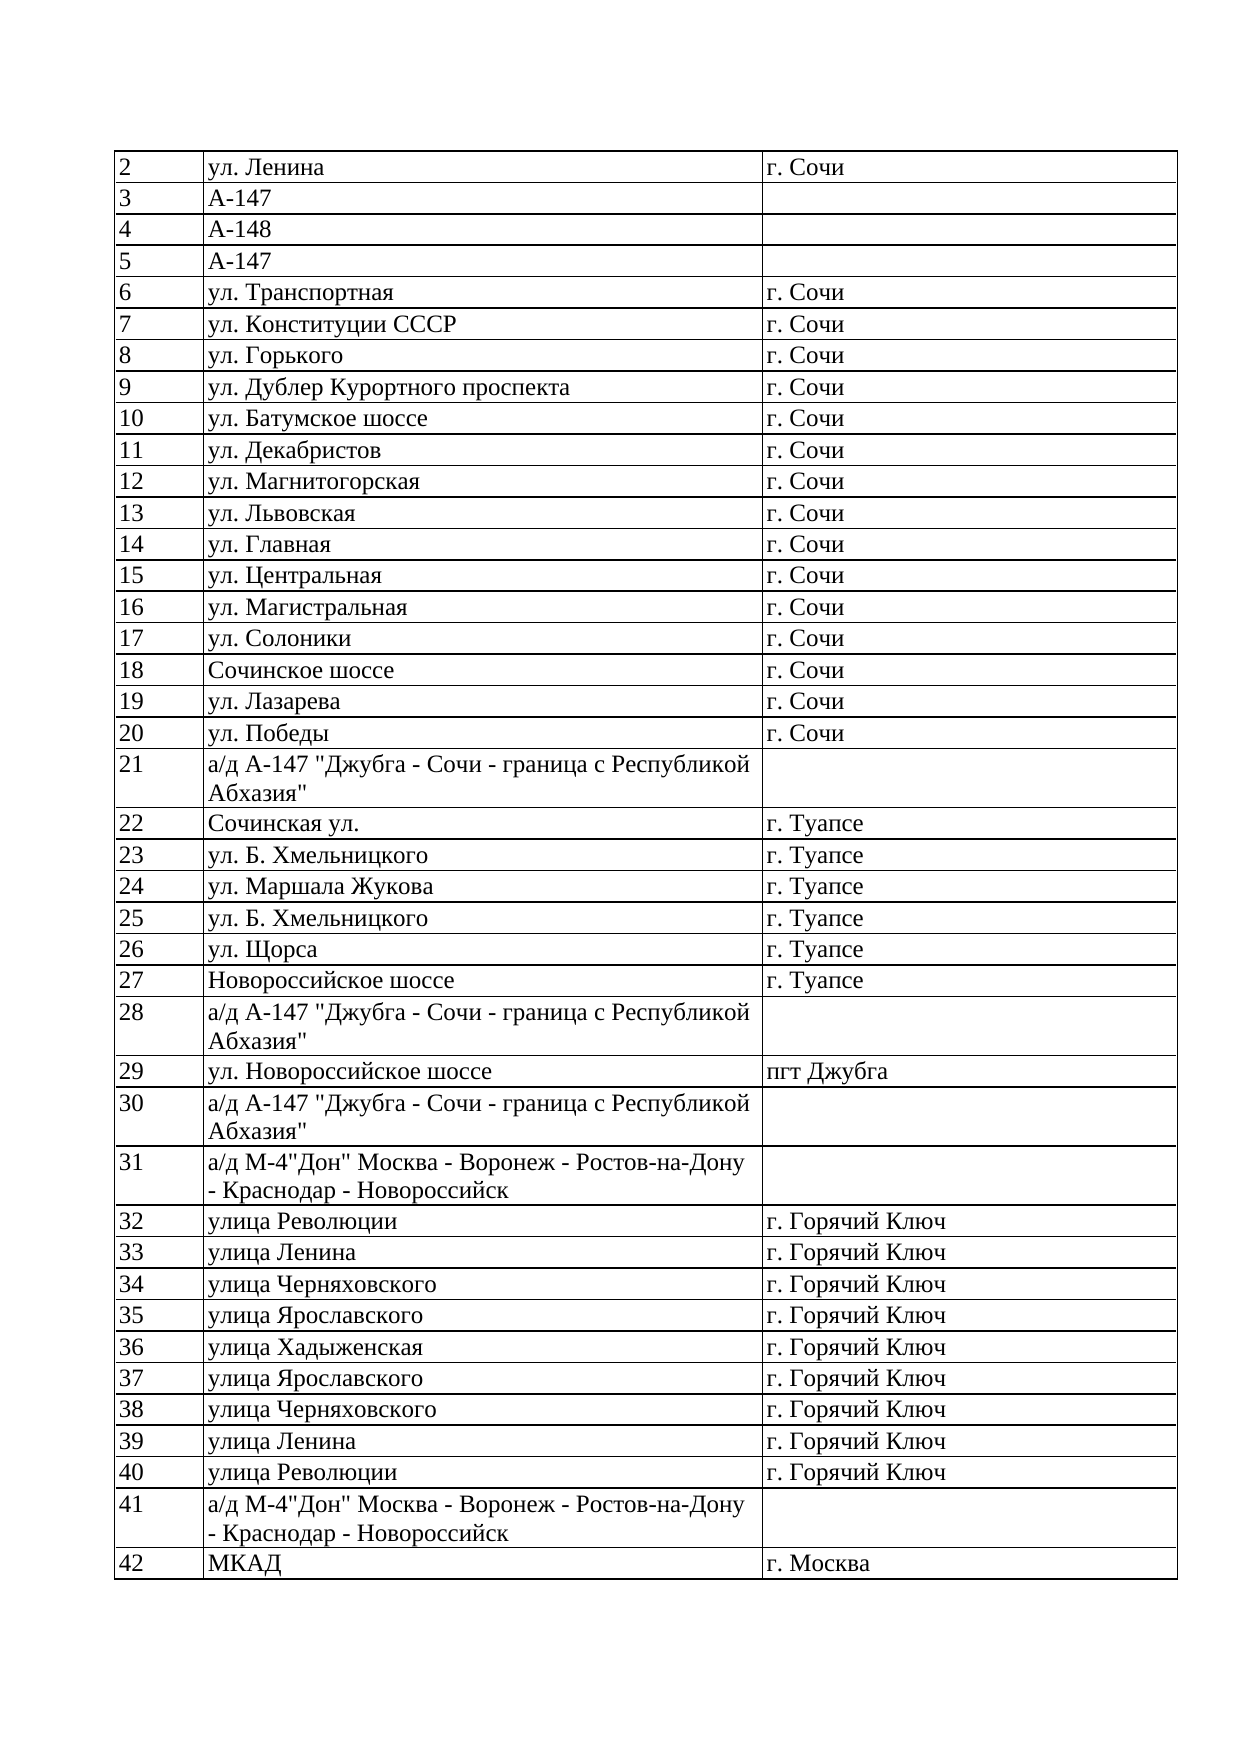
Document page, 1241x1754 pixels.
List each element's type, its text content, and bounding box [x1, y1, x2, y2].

table_cell улица Черняховского [204, 1395, 762, 1424]
table_cell г. Горячий Ключ [763, 1361, 1177, 1393]
table_cell 28 [115, 997, 203, 1054]
table_cell г. Сочи [763, 339, 1177, 370]
table_cell г. Сочи [763, 370, 1177, 402]
table_cell ул. Батумское шоссе [204, 403, 762, 433]
table_cell а/д А-147 "Джубга - Сочи - граница с Республикой Абхазия" [204, 997, 762, 1054]
table_cell 17 [115, 623, 203, 653]
table_cell ул. Ленина [204, 152, 762, 181]
table_cell г. Сочи [763, 402, 1177, 433]
table_cell г. Сочи [763, 653, 1177, 685]
table_cell ул. Победы [204, 718, 762, 748]
table_cell [763, 1086, 1177, 1145]
table_cell ул. Дублер Курортного проспекта [204, 372, 762, 402]
table_cell Сочинское шоссе [204, 655, 762, 685]
table_cell 30 [115, 1087, 203, 1145]
table_cell 22 [115, 808, 203, 838]
table_cell г. Сочи [763, 716, 1177, 748]
table_cell г. Сочи [763, 465, 1177, 496]
table_cell 14 [115, 529, 203, 559]
table_cell 2 [115, 152, 203, 181]
table_cell улица Черняховского [204, 1269, 762, 1298]
table_cell 23 [115, 839, 203, 870]
table_cell 42 [115, 1548, 203, 1578]
table_cell г. Сочи [763, 528, 1177, 559]
table_cell 27 [115, 965, 203, 996]
table_cell 40 [115, 1457, 203, 1487]
table_cell 34 [115, 1268, 203, 1298]
table_cell г. Горячий Ключ [763, 1456, 1177, 1487]
table_cell г. Туапсе [763, 807, 1177, 838]
table_cell ул. Лазарева [204, 686, 762, 716]
table_cell 18 [115, 654, 203, 685]
table_cell [763, 244, 1177, 276]
table_cell г. Горячий Ключ [763, 1204, 1177, 1236]
table_cell пгт Джубга [763, 1055, 1177, 1086]
table_cell 15 [115, 560, 203, 590]
table_cell 12 [115, 466, 203, 496]
table_cell [763, 748, 1177, 807]
table_cell г. Сочи [763, 152, 1177, 181]
table_cell Новороссийское шоссе [204, 966, 762, 996]
table_cell г. Горячий Ключ [763, 1393, 1177, 1424]
table_cell МКАД [204, 1548, 762, 1578]
table_cell Сочинская ул. [204, 808, 762, 838]
table_cell [763, 996, 1177, 1054]
table_cell 24 [115, 871, 203, 901]
table_cell 6 [115, 277, 203, 307]
table_cell ул. Маршала Жукова [204, 871, 762, 901]
table_cell г. Сочи [763, 433, 1177, 464]
table_cell 29 [115, 1056, 203, 1086]
table_cell ул. Главная [204, 529, 762, 559]
table_cell улица Революции [204, 1206, 762, 1236]
table_cell г. Горячий Ключ [763, 1236, 1177, 1267]
table_cell 35 [115, 1300, 203, 1330]
table_cell г. Горячий Ключ [763, 1267, 1177, 1298]
table_cell ул. Львовская [204, 498, 762, 527]
table_cell ул. Центральная [204, 561, 762, 590]
table_cell 33 [115, 1237, 203, 1267]
table_cell г. Горячий Ключ [763, 1330, 1177, 1361]
table_cell 31 [115, 1146, 203, 1204]
table_cell А-147 [204, 246, 762, 276]
table_cell г. Туапсе [763, 964, 1177, 996]
table_cell 3 [115, 183, 203, 213]
table_cell улица Хадыженская [204, 1332, 762, 1361]
table_cell 7 [115, 308, 203, 339]
table_cell 19 [115, 686, 203, 716]
table_cell [763, 1487, 1177, 1546]
table_cell 21 [115, 749, 203, 807]
table_cell [763, 181, 1177, 213]
table_cell г. Сочи [763, 307, 1177, 339]
table_cell 25 [115, 902, 203, 933]
table_cell [763, 1145, 1177, 1204]
table_cell 9 [115, 371, 203, 402]
table_cell г. Туапсе [763, 901, 1177, 933]
table_cell ул. Декабристов [204, 435, 762, 464]
table_cell г. Горячий Ключ [763, 1424, 1177, 1456]
table_cell 26 [115, 934, 203, 964]
table_cell г. Сочи [763, 496, 1177, 527]
table_cell А-147 [204, 183, 762, 213]
table_cell 39 [115, 1425, 203, 1456]
table_cell улица Ярославского [204, 1363, 762, 1393]
table_cell 10 [115, 403, 203, 433]
table_cell А-148 [204, 215, 762, 244]
table_cell г. Сочи [763, 685, 1177, 716]
table_cell улица Ленина [204, 1426, 762, 1456]
table_cell 11 [115, 434, 203, 464]
table_cell 13 [115, 497, 203, 527]
table_cell 38 [115, 1394, 203, 1424]
table_cell 4 [115, 214, 203, 244]
table_cell а/д М-4"Дон" Москва - Воронеж - Ростов-на-Дону - Краснодар - Новороссийск [204, 1489, 762, 1546]
table_cell 36 [115, 1331, 203, 1361]
table_cell ул. Б. Хмельницкого [204, 840, 762, 870]
table_cell а/д А-147 "Джубга - Сочи - граница с Республикой Абхазия" [204, 1088, 762, 1145]
table_cell г. Горячий Ключ [763, 1299, 1177, 1330]
table_cell 20 [115, 717, 203, 748]
table_cell ул. Магистральная [204, 592, 762, 622]
table_cell г. Сочи [763, 276, 1177, 307]
table_cell г. Сочи [763, 622, 1177, 653]
table_cell улица Революции [204, 1457, 762, 1487]
table_cell ул. Щорса [204, 934, 762, 964]
table_cell а/д А-147 "Джубга - Сочи - граница с Республикой Абхазия" [204, 749, 762, 807]
table_cell улица Ленина [204, 1237, 762, 1267]
table_cell г. Москва [763, 1546, 1177, 1578]
table_cell 5 [115, 245, 203, 276]
table_cell ул. Новороссийское шоссе [204, 1056, 762, 1086]
table_cell 37 [115, 1363, 203, 1393]
table_cell ул. Транспортная [204, 277, 762, 307]
table_cell ул. Горького [204, 340, 762, 370]
table_cell ул. Конституции СССР [204, 309, 762, 339]
table_cell 8 [115, 340, 203, 370]
table_cell г. Сочи [763, 559, 1177, 590]
table_cell 16 [115, 591, 203, 622]
table_cell улица Ярославского [204, 1300, 762, 1330]
table_cell г. Сочи [763, 590, 1177, 622]
table_cell 41 [115, 1488, 203, 1546]
table_cell [763, 213, 1177, 244]
table_cell г. Туапсе [763, 870, 1177, 901]
table_cell ул. Магнитогорская [204, 466, 762, 496]
table_cell 32 [115, 1205, 203, 1236]
table_cell ул. Солоники [204, 623, 762, 653]
table_cell а/д М-4"Дон" Москва - Воронеж - Ростов-на-Дону - Краснодар - Новороссийск [204, 1147, 762, 1204]
table_cell ул. Б. Хмельницкого [204, 903, 762, 933]
table_cell г. Туапсе [763, 838, 1177, 870]
table_cell г. Туапсе [763, 933, 1177, 964]
